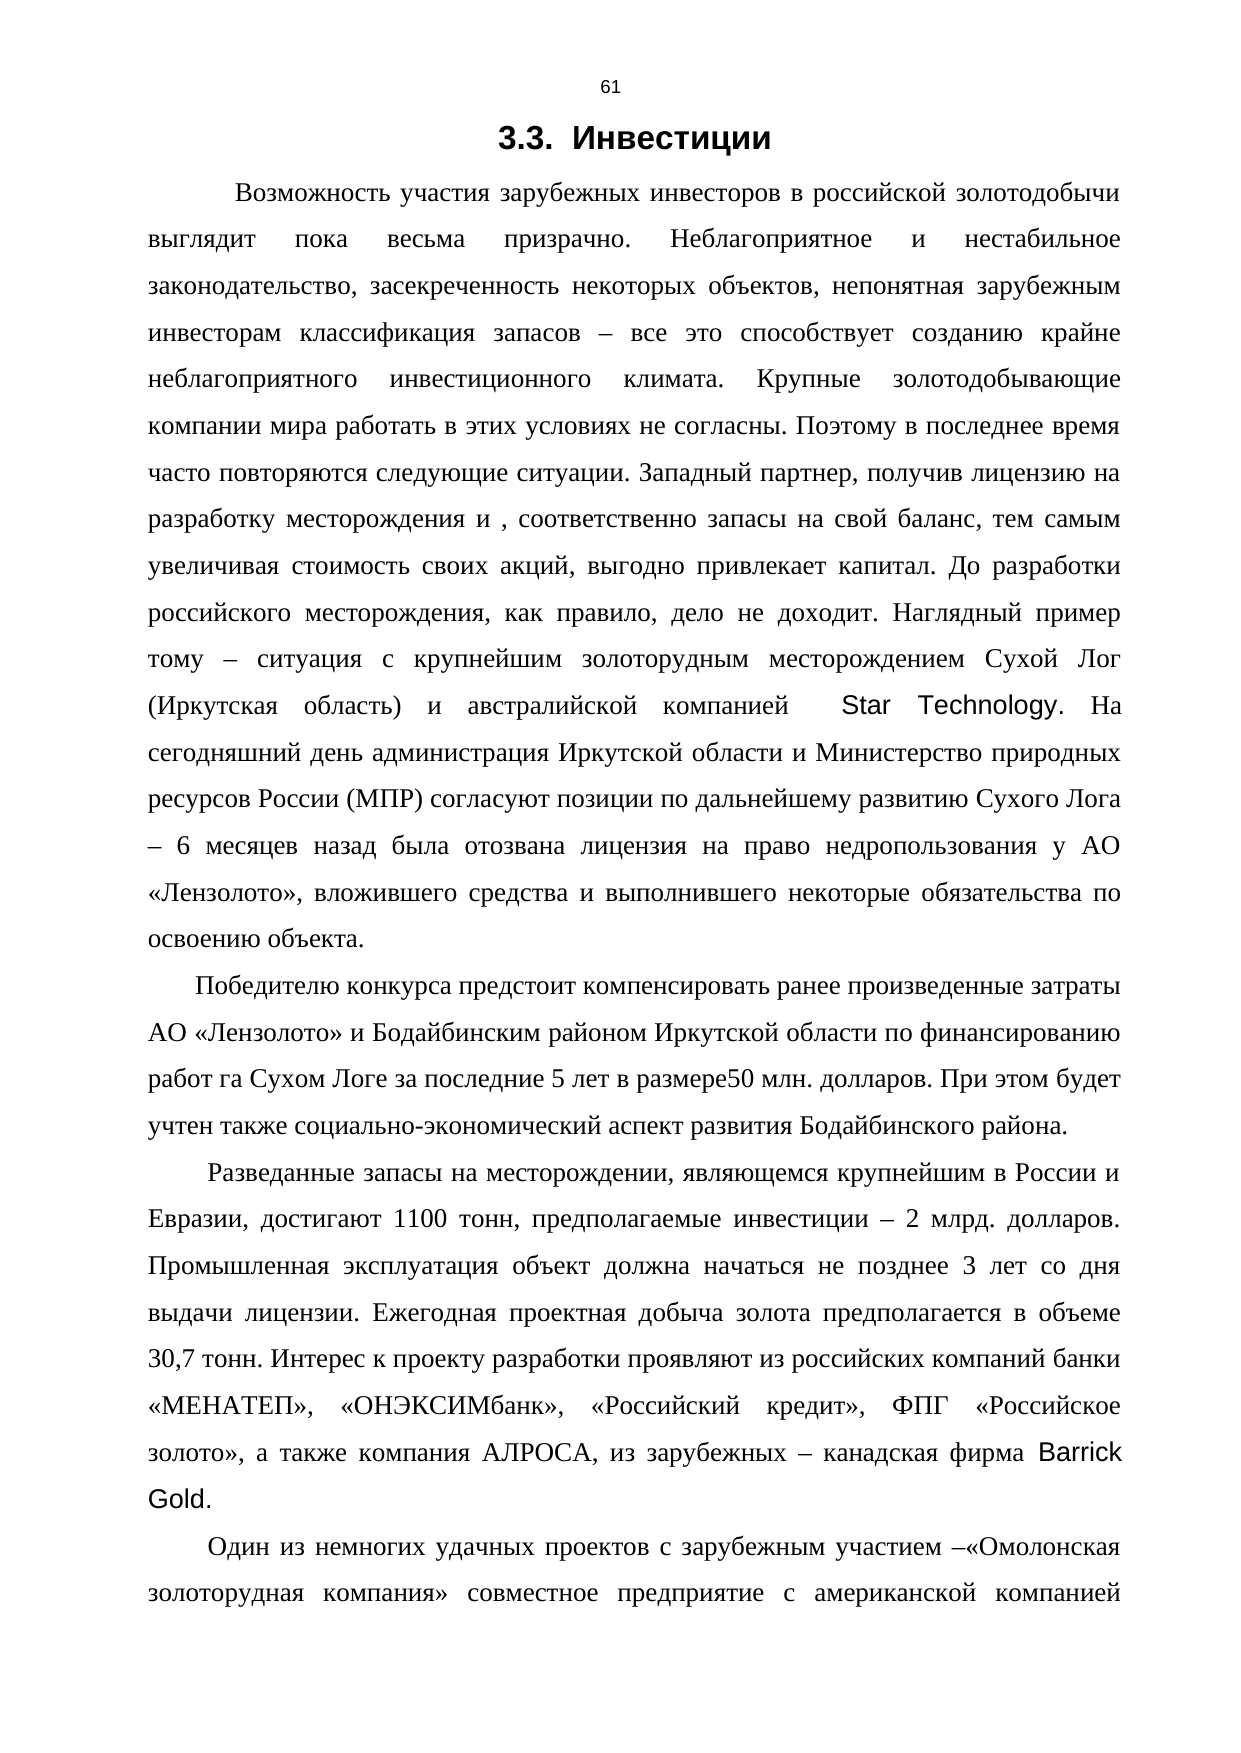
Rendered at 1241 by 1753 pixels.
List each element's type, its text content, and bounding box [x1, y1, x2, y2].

text Возможность участия зарубежных инвесторов в российской золотодобычи выглядит пока весьма призрачно. Неблагоприятное и нестабильное законодательство, засекреченность некоторых объектов, непонятная зарубежным инвесторам классификация запасов – все это способствует созданию крайне неблагоприятного инвестиционного климата. Крупные золотодобывающие компании мира работать в этих условиях не согласны. Поэтому в последнее время часто повторяются следующие ситуации. Западный партнер, получив лицензию на разработку месторождения и , соответственно запасы на свой баланс, тем самым увеличивая стоимость своих акций, выгодно привлекает капитал. До разработки российского месторождения, как правило, дело не доходит. Наглядный пример тому – ситуация с крупнейшим золоторудным месторождением Сухой Лог (Иркутская область) и австралийской компанией Star Technology. На сегодняшний день администрация Иркутской области и Министерство природных ресурсов России (МПР) согласуют позиции по дальнейшему развитию Сухого Лога – 6 месяцев назад была отозвана лицензия на право недропользования у АО «Лензолото», вложившего средства и выполнившего некоторые обязательства по освоению объекта. [148, 176, 1122, 954]
text 3.3. Инвестиции [148, 118, 1122, 157]
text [148, 1530, 1122, 1608]
text Разведанные запасы на месторождении, являющемся крупнейшим в России и Евразии, достигают 1100 тонн, предполагаемые инвестиции – 2 млрд. долларов. Промышленная эксплуатация объект должна начаться не позднее 3 лет со дня выдачи лицензии. Ежегодная проектная добыча золота предполагается в объеме 30,7 тонн. Интерес к проекту разработки проявляют из российских компаний банки «МЕНАТЕП», «ОНЭКСИМбанк», «Российский кредит», ФПГ «Российское золото», а также компания АЛРОСА, из зарубежных – канадская фирма Barrick Gold. [148, 1156, 1122, 1514]
text Победителю конкурса предстоит компенсировать ранее произведенные затраты АО «Лензолото» и Бодайбинским районом Иркутской области по финансированию работ га Сухом Логе за последние 5 лет в размере50 млн. долларов. При этом будет учтен также социально-экономический аспект развития Бодайбинского района. [148, 969, 1122, 1140]
